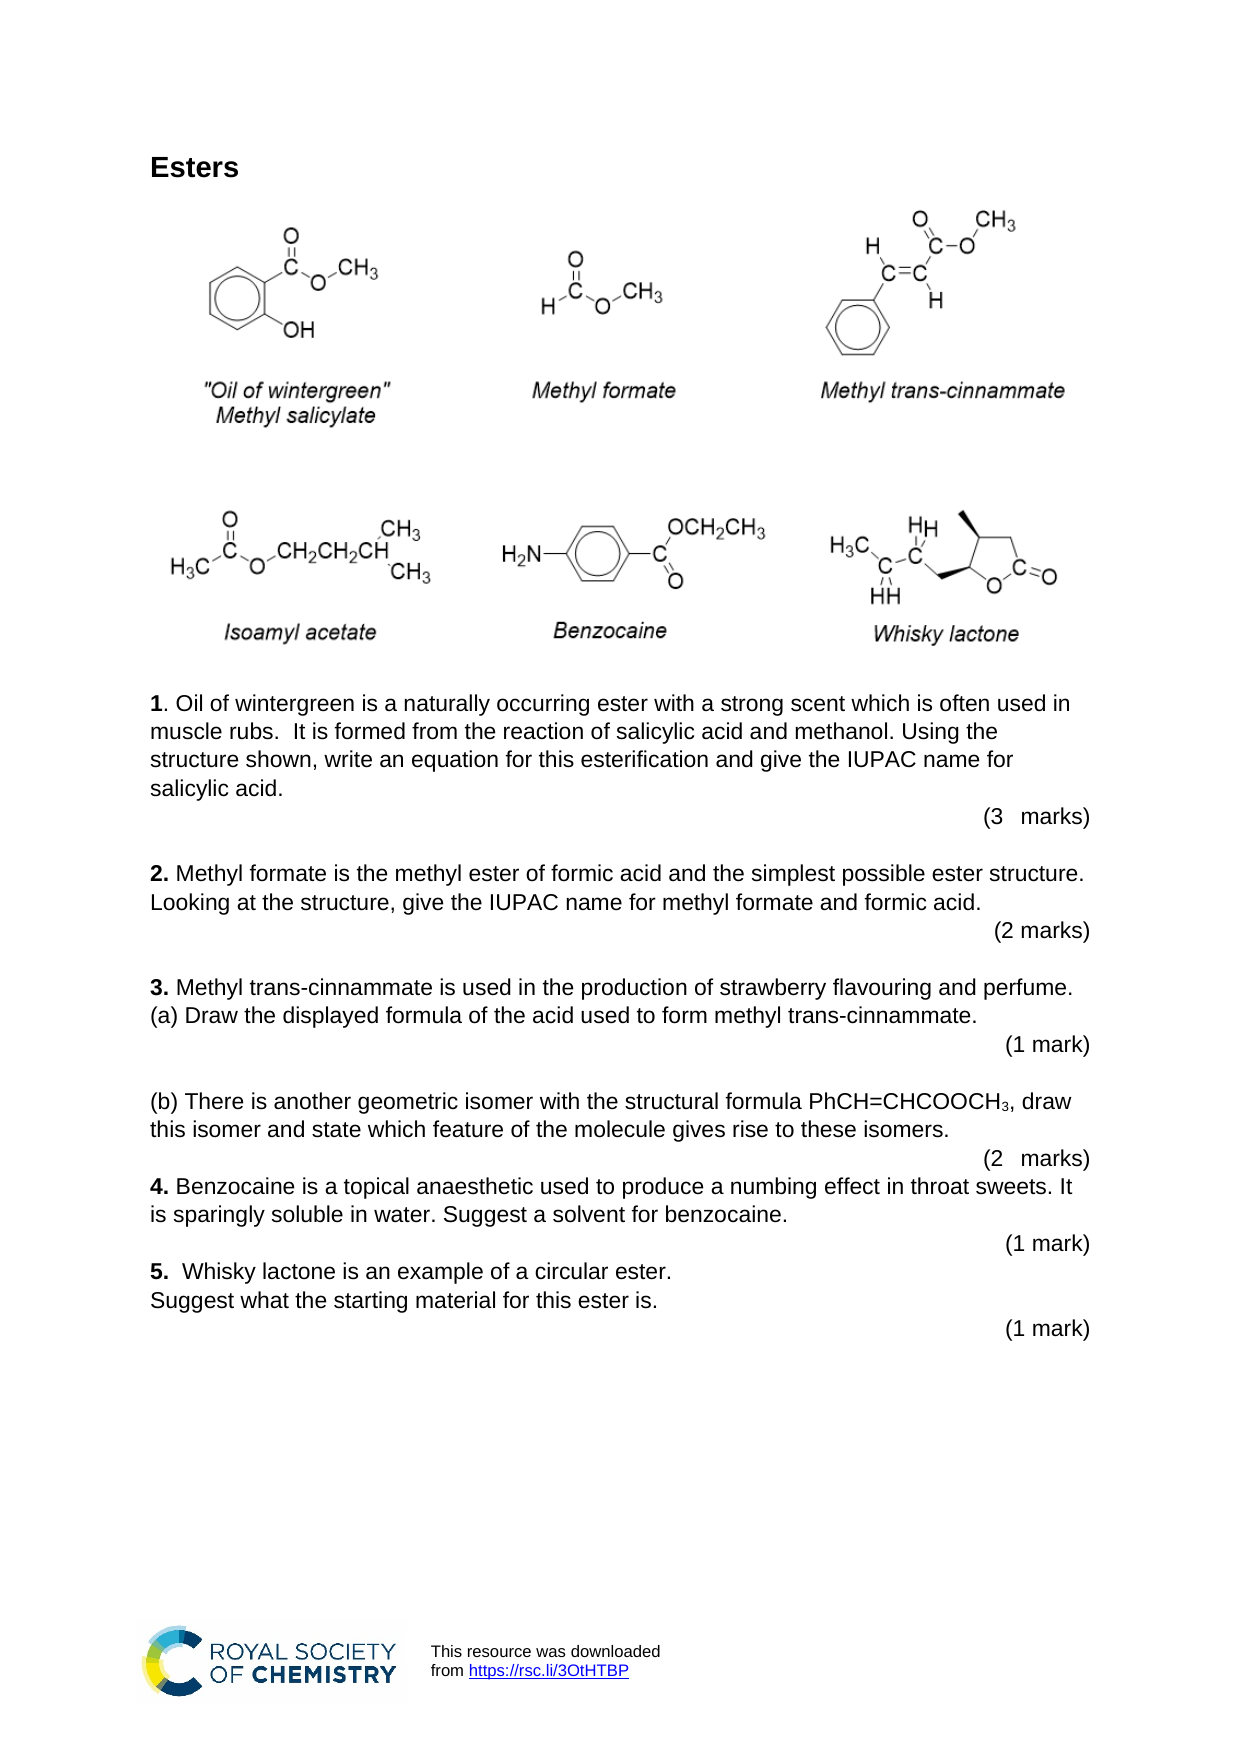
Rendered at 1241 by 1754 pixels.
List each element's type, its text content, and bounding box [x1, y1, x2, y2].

text 2. Methyl formate is the methyl ester of formic acid and the simplest possible ester structure. Looking at the structure, give the IUPAC name for methyl formate and formic acid. [150, 860, 1090, 915]
text (a) Draw the displayed formula of the acid used to form methyl trans-cinnammate. [150, 1002, 1090, 1029]
subtitle Esters [150, 150, 1090, 183]
list marks) [187, 1144, 1090, 1171]
list (2 marks) [225, 917, 1090, 943]
text (1 mark) [150, 1031, 1090, 1057]
text 5. Whisky lactone is an example of a circular ester. [150, 1258, 1090, 1284]
list (1 mark) [225, 1230, 1090, 1256]
picture [136, 1618, 407, 1704]
picture [150, 186, 1091, 659]
text 3. Methyl trans-cinnammate is used in the production of strawberry flavouring and perfume. [150, 974, 1090, 1000]
list marks) [225, 803, 1090, 829]
text (b) There is another geometric isomer with the structural formula PhCH=CHCOOCH3, draw this isomer and state which feature of the molecule gives rise to these isomers. [150, 1088, 1090, 1142]
text Suggest what the starting material for this ester is. [150, 1287, 1090, 1313]
text 4. Benzocaine is a topical anaesthetic used to produce a numbing effect in throat sweets. It is sparingly soluble in water. Suggest a solvent for benzocaine. [150, 1173, 1090, 1228]
text (1 mark) [150, 1315, 1090, 1341]
text 1. Oil of wintergreen is a naturally occurring ester with a strong scent which is often used in muscle rubs. It is formed from the reaction of salicylic acid and methanol. Using the structure shown, write an equation for this esterification and give the IUPAC name for salicylic acid. [150, 689, 1090, 801]
